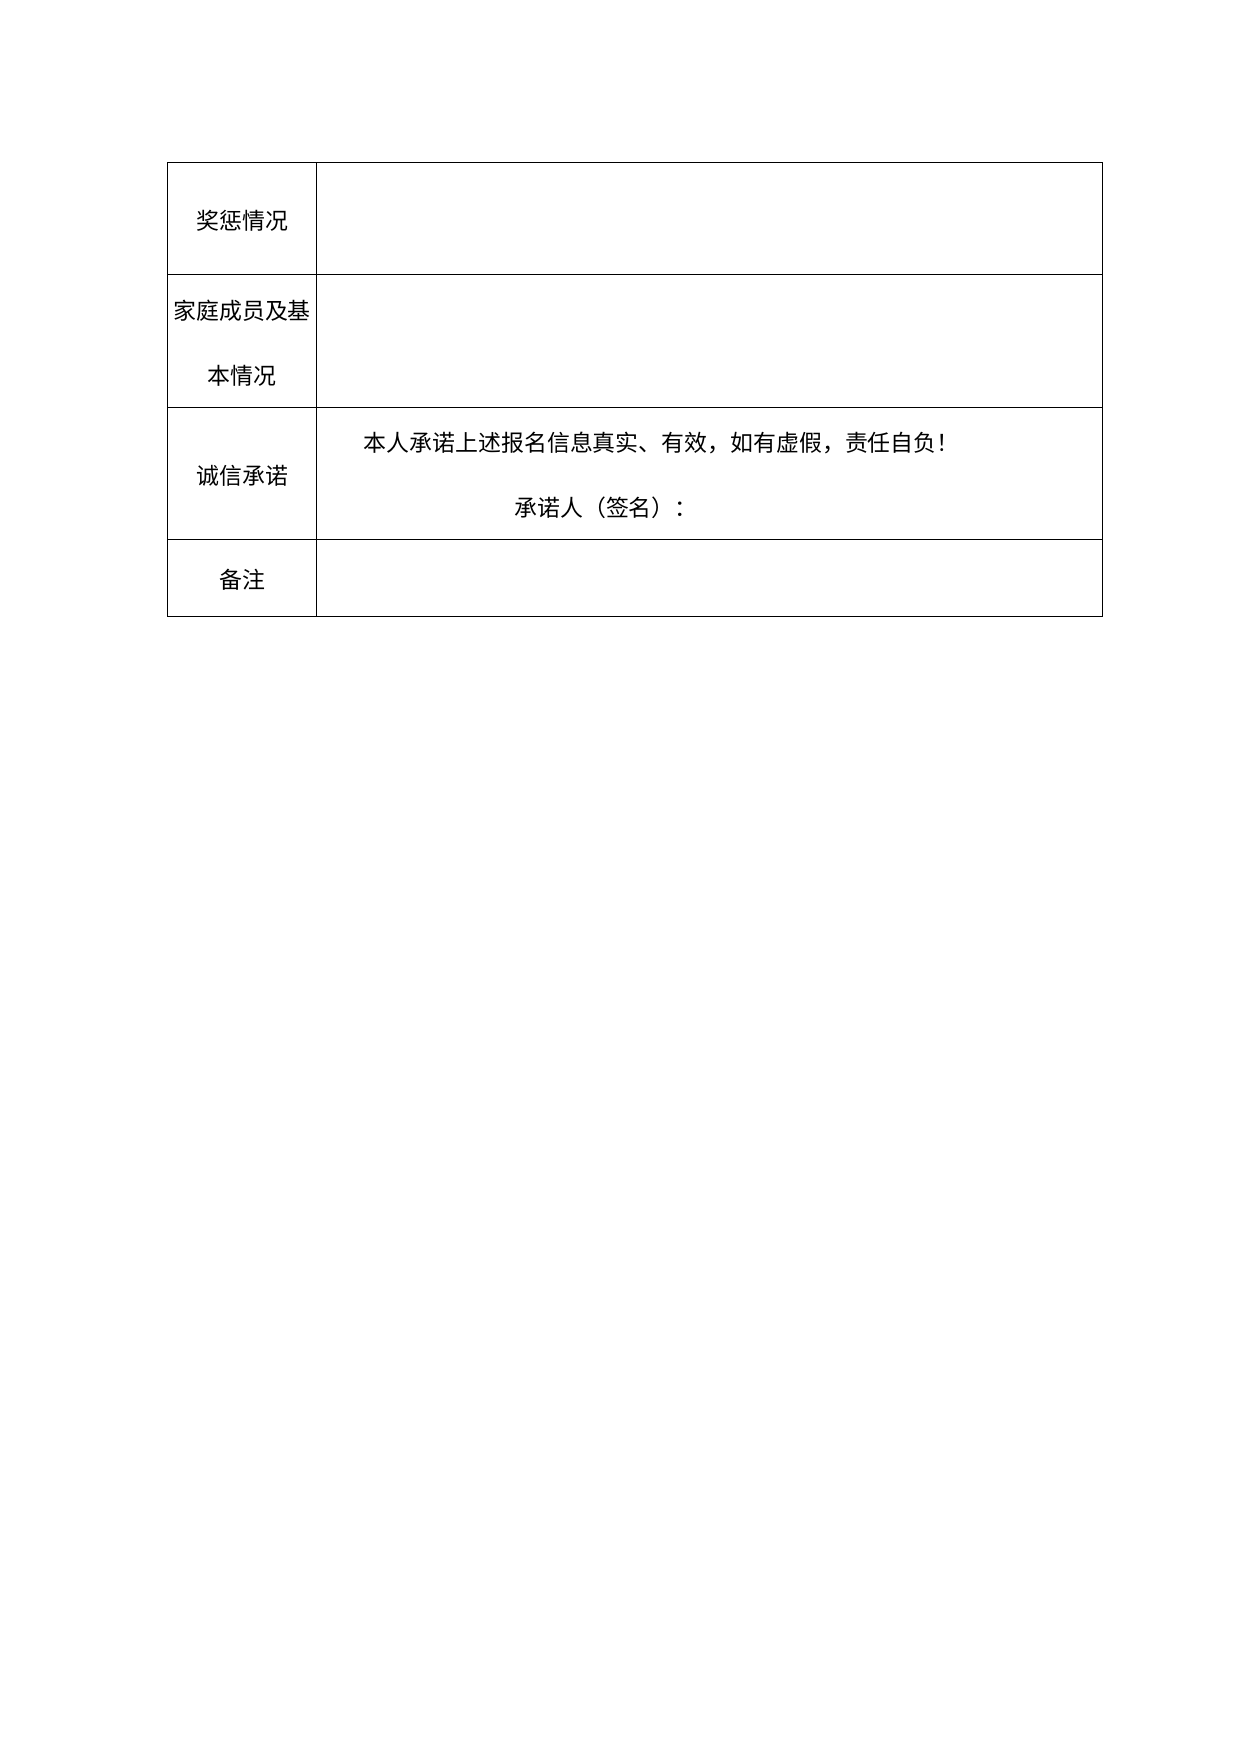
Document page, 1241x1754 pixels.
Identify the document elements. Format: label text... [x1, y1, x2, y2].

table_cell 本人承诺上述报名信息真实、有效，如有虚假，责任自负！ 承诺人（签名）： [317, 408, 1102, 539]
table_cell 备注 [168, 540, 316, 616]
table_cell 奖惩情况 [168, 163, 316, 274]
table_cell 诚信承诺 [168, 408, 316, 539]
table_cell [317, 163, 1102, 274]
table_cell 家庭成员及基本情况 [168, 275, 316, 407]
table_cell [317, 275, 1102, 407]
table_cell [317, 540, 1102, 616]
